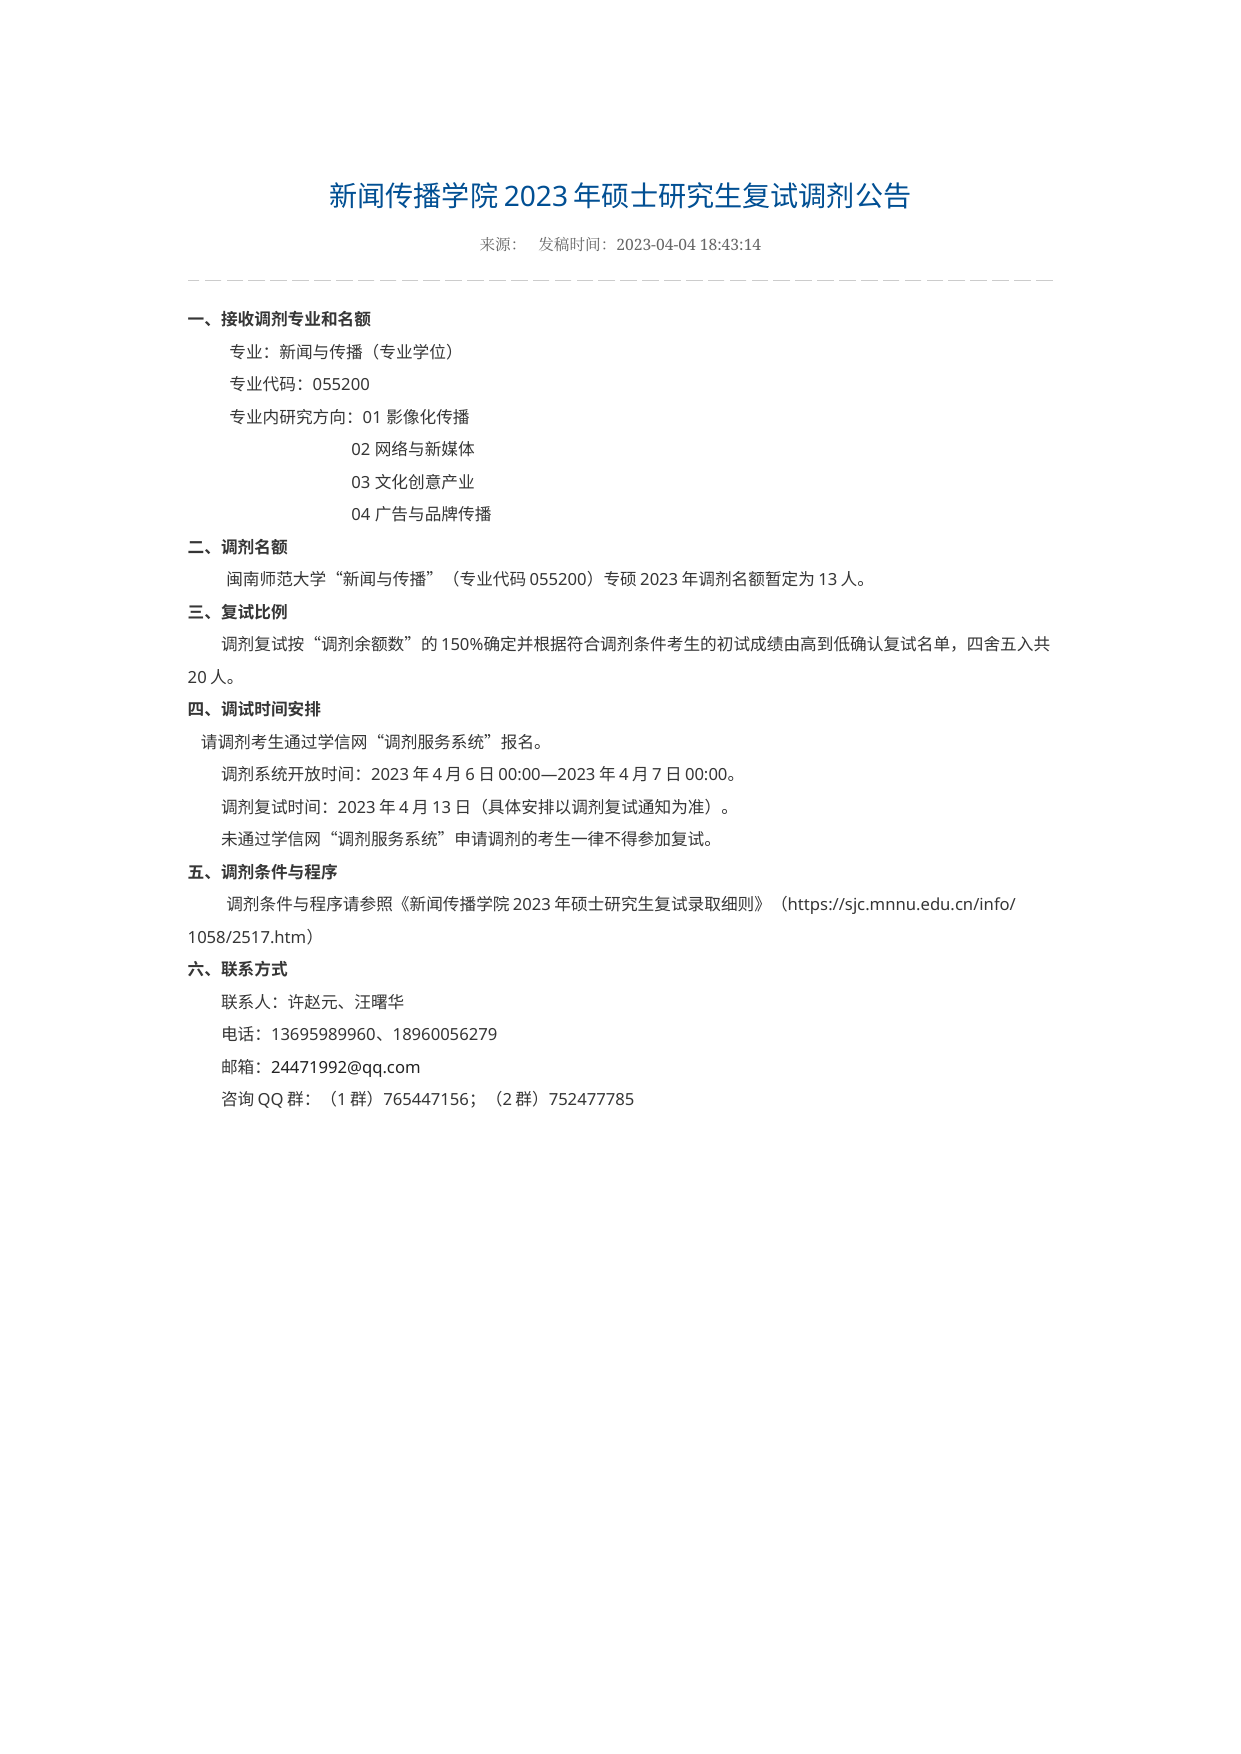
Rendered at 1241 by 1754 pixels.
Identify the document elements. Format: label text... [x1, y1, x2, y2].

text 调剂条件与程序请参照《新闻传播学院2023年硕士研究生复试录取细则》（https://sjc.mnnu.edu.cn/info/1058/2517.htm） [187, 887, 1053, 952]
text 五、调剂条件与程序 [187, 855, 1053, 887]
text 调剂复试按“调剂余额数”的150%确定并根据符合调剂条件考生的初试成绩由高到低确认复试名单，四舍五入共20人。 [187, 627, 1053, 692]
text 电话：13695989960、18960056279 [187, 1017, 1053, 1050]
text 专业代码：055200 [187, 367, 1053, 400]
text 来源： 发稿时间：2023-04-04 18:43:14 [187, 227, 1053, 281]
text 调剂复试时间：2023年4月13日（具体安排以调剂复试通知为准）。 [187, 790, 1053, 822]
text 闽南师范大学“新闻与传播”（专业代码055200）专硕2023年调剂名额暂定为13人。 [187, 562, 1053, 595]
text 三、复试比例 [187, 595, 1053, 627]
text 四、调试时间安排 [187, 692, 1053, 725]
text 咨询QQ群：（1群）765447156；（2群）752477785 [187, 1082, 1053, 1115]
text 04 广告与品牌传播 [187, 497, 1053, 530]
text 一、接收调剂专业和名额 [187, 302, 1053, 335]
text 联系人：许赵元、汪曙华 [187, 985, 1053, 1017]
subtitle 新闻传播学院2023年硕士研究生复试调剂公告 [187, 162, 1053, 227]
text 二、调剂名额 [187, 530, 1053, 562]
text 调剂系统开放时间：2023年4月6日00:00—2023年4月7日00:00。 [187, 757, 1053, 790]
text 六、联系方式 [187, 952, 1053, 985]
text 02 网络与新媒体 [187, 432, 1053, 465]
text 请调剂考生通过学信网“调剂服务系统”报名。 [187, 725, 1053, 757]
text 未通过学信网“调剂服务系统”申请调剂的考生一律不得参加复试。 [187, 822, 1053, 855]
text 03 文化创意产业 [187, 465, 1053, 497]
text 专业内研究方向：01 影像化传播 [187, 400, 1053, 432]
text 专业：新闻与传播（专业学位） [187, 335, 1053, 367]
text 邮箱：24471992@qq.com [187, 1050, 1053, 1082]
